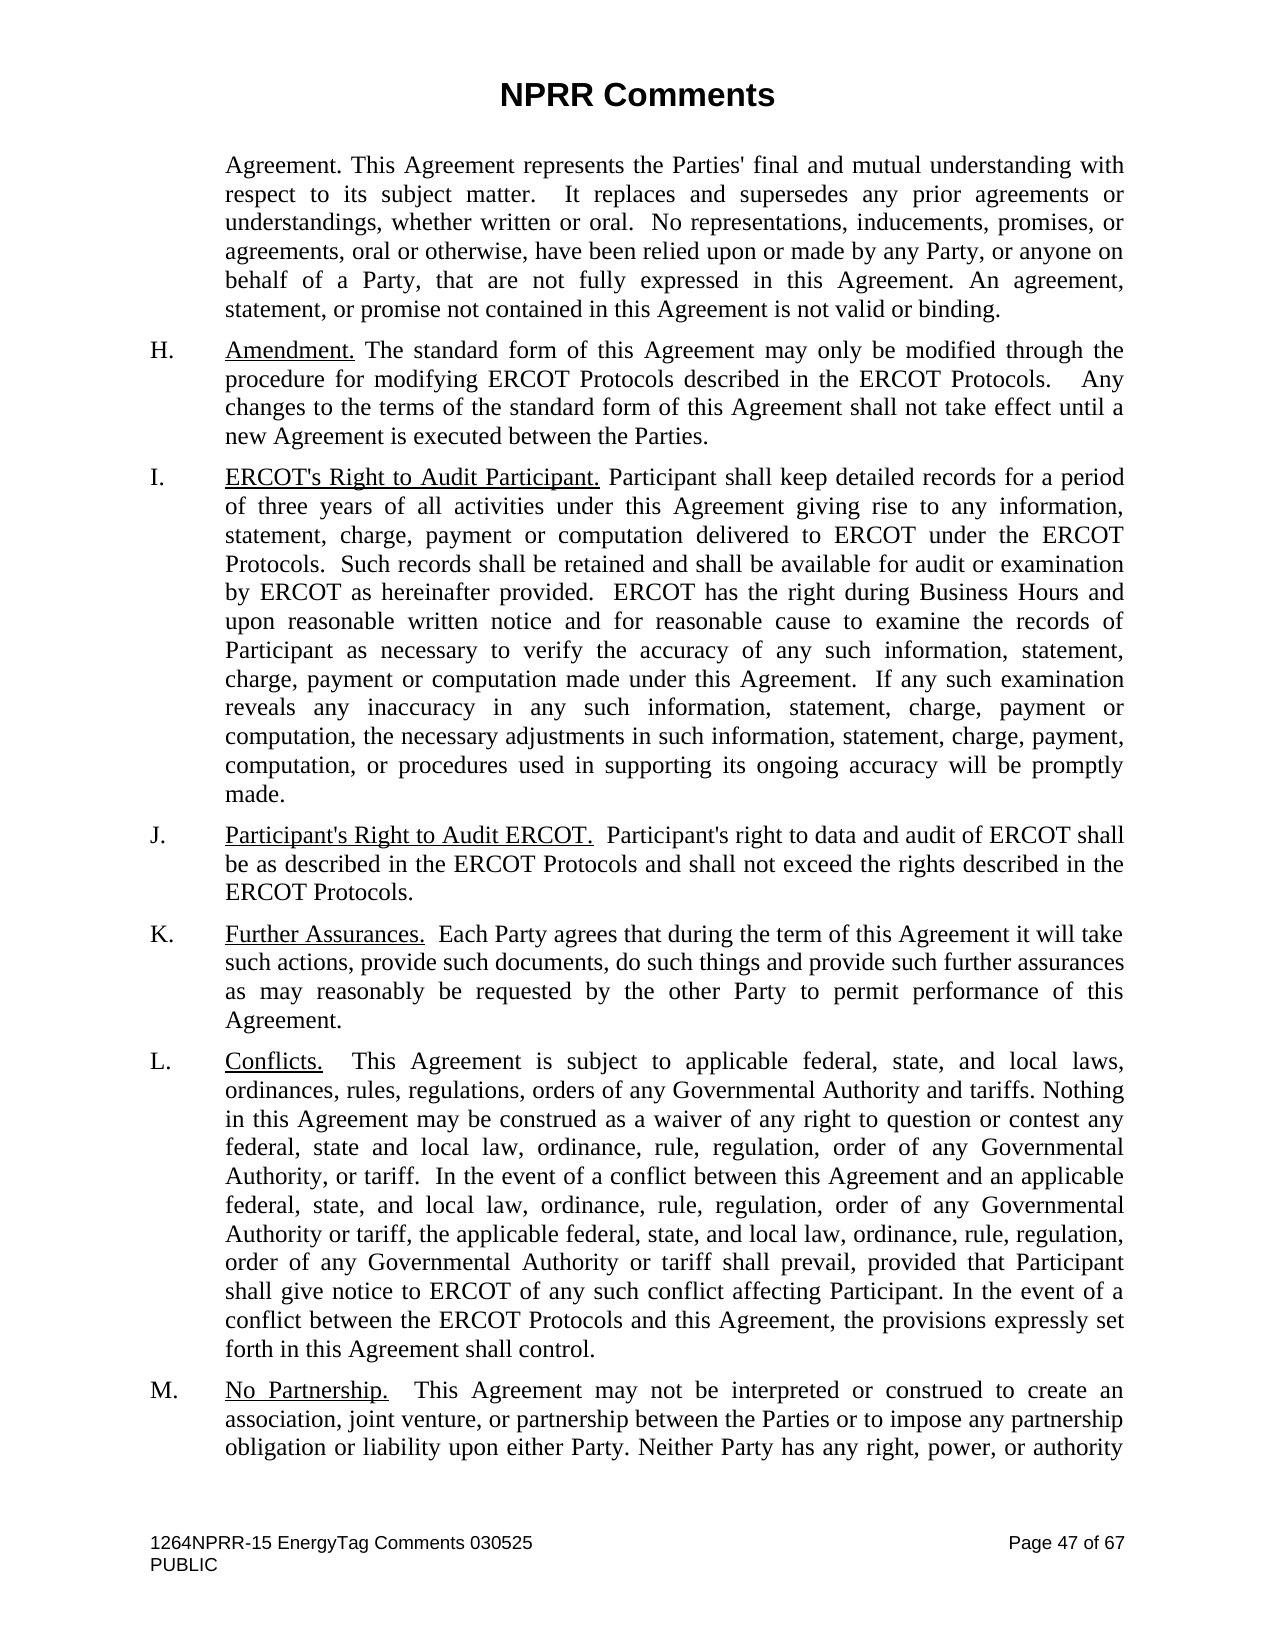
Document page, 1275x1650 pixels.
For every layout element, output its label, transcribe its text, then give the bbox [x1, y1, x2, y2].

text H. Amendment. The standard form of this Agreement may only be modified through the procedure for modifying ERCOT Protocols described in the ERCOT Protocols. Any changes to the terms of the standard form of this Agreement shall not take effect until a new Agreement is executed between the Parties. [150, 335, 1125, 450]
text I. ERCOT's Right to Audit Participant. Participant shall keep detailed records for a period of three years of all activities under this Agreement giving rise to any information, statement, charge, payment or computation delivered to ERCOT under the ERCOT Protocols. Such records shall be retained and shall be available for audit or examination by ERCOT as hereinafter provided. ERCOT has the right during Business Hours and upon reasonable written notice and for reasonable cause to examine the records of Participant as necessary to verify the accuracy of any such information, statement, charge, payment or computation made under this Agreement. If any such examination reveals any inaccuracy in any such information, statement, charge, payment or computation, the necessary adjustments in such information, statement, charge, payment, computation, or procedures used in supporting its ongoing accuracy will be promptly made. [150, 462, 1125, 807]
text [150, 150, 1125, 322]
text K. Further Assurances. Each Party agrees that during the term of this Agreement it will take such actions, provide such documents, do such things and provide such further assurances as may reasonably be requested by the other Party to permit performance of this Agreement. [150, 919, 1125, 1034]
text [150, 1375, 1125, 1461]
text J. Participant's Right to Audit ERCOT. Participant's right to data and audit of ERCOT shall be as described in the ERCOT Protocols and shall not exceed the rights described in the ERCOT Protocols. [150, 820, 1125, 906]
text L. Conflicts. This Agreement is subject to applicable federal, state, and local laws, ordinances, rules, regulations, orders of any Governmental Authority and tariffs. Nothing in this Agreement may be construed as a waiver of any right to question or contest any federal, state and local law, ordinance, rule, regulation, order of any Governmental Authority, or tariff. In the event of a conflict between this Agreement and an applicable federal, state, and local law, ordinance, rule, regulation, order of any Governmental Authority or tariff, the applicable federal, state, and local law, ordinance, rule, regulation, order of any Governmental Authority or tariff shall prevail, provided that Participant shall give notice to ERCOT of any such conflict affecting Participant. In the event of a conflict between the ERCOT Protocols and this Agreement, the provisions expressly set forth in this Agreement shall control. [150, 1046, 1125, 1362]
